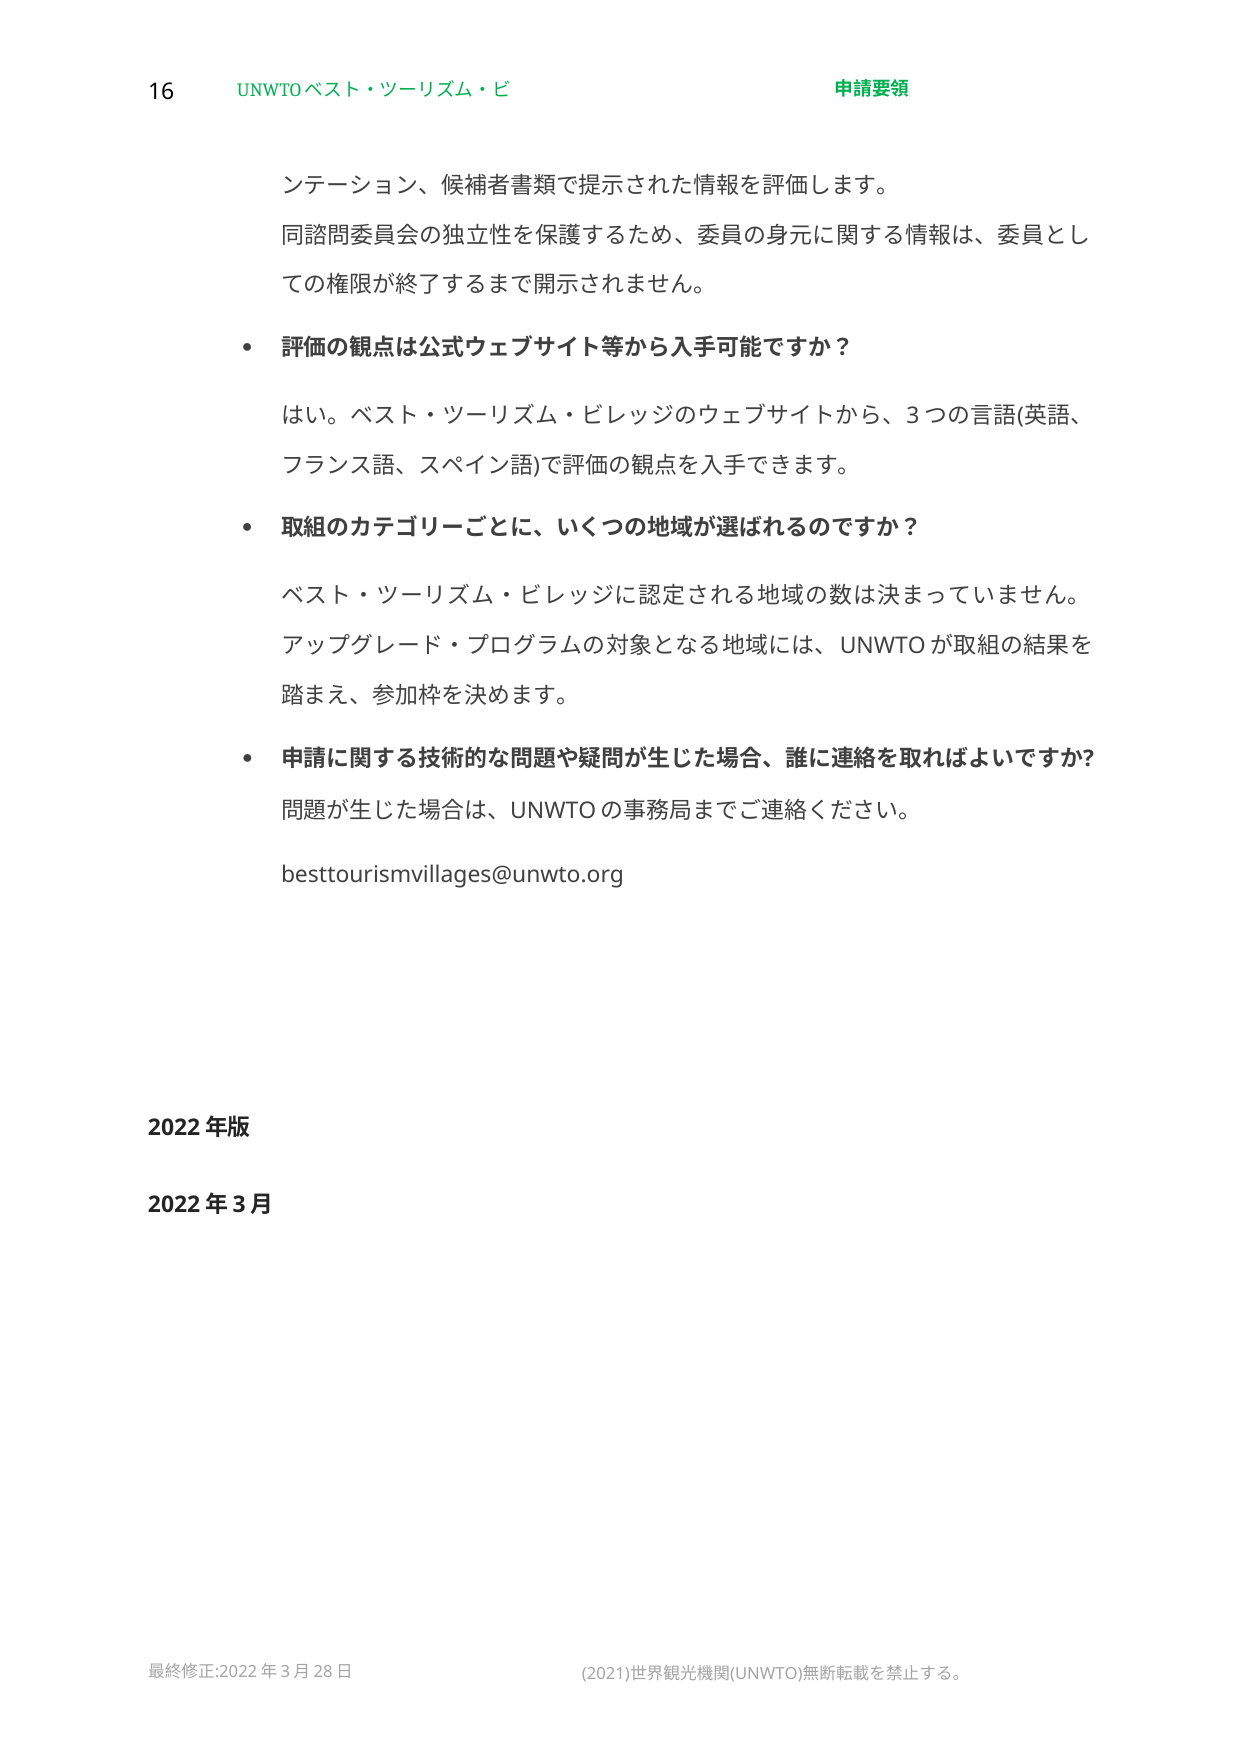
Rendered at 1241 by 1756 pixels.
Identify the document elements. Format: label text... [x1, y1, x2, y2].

subtitle 2022年版 [148, 1109, 1188, 1143]
subtitle 取組のカテゴリーごとに、いくつの地域が選ばれるのですか？ [243, 509, 1188, 542]
subtitle 申請に関する技術的な問題や疑問が生じた場合、誰に連絡を取ればよいですか? [243, 739, 1094, 773]
text besttourismvillages@unwto.org [281, 858, 1093, 890]
text 問題が生じた場合は、UNWTOの事務局までご連絡ください。 [281, 791, 1093, 825]
text はい。ベスト・ツーリズム・ビレッジのウェブサイトから、3つの言語(英語、フランス語、スペイン語)で評価の観点を入手できます。 [281, 397, 1093, 480]
text 同諮問委員会の独立性を保護するため、委員の身元に関する情報は、委員としての権限が終了するまで開示されません。 [281, 216, 1093, 299]
subtitle 2022年3月 [148, 1185, 1188, 1219]
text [281, 167, 1093, 200]
text ベスト・ツーリズム・ビレッジに認定される地域の数は決まっていません。アップグレード・プログラムの対象となる地域には、UNWTOが取組の結果を踏まえ、参加枠を決めます。 [281, 577, 1093, 710]
subtitle 評価の観点は公式ウェブサイト等から入手可能ですか？ [243, 329, 1188, 362]
